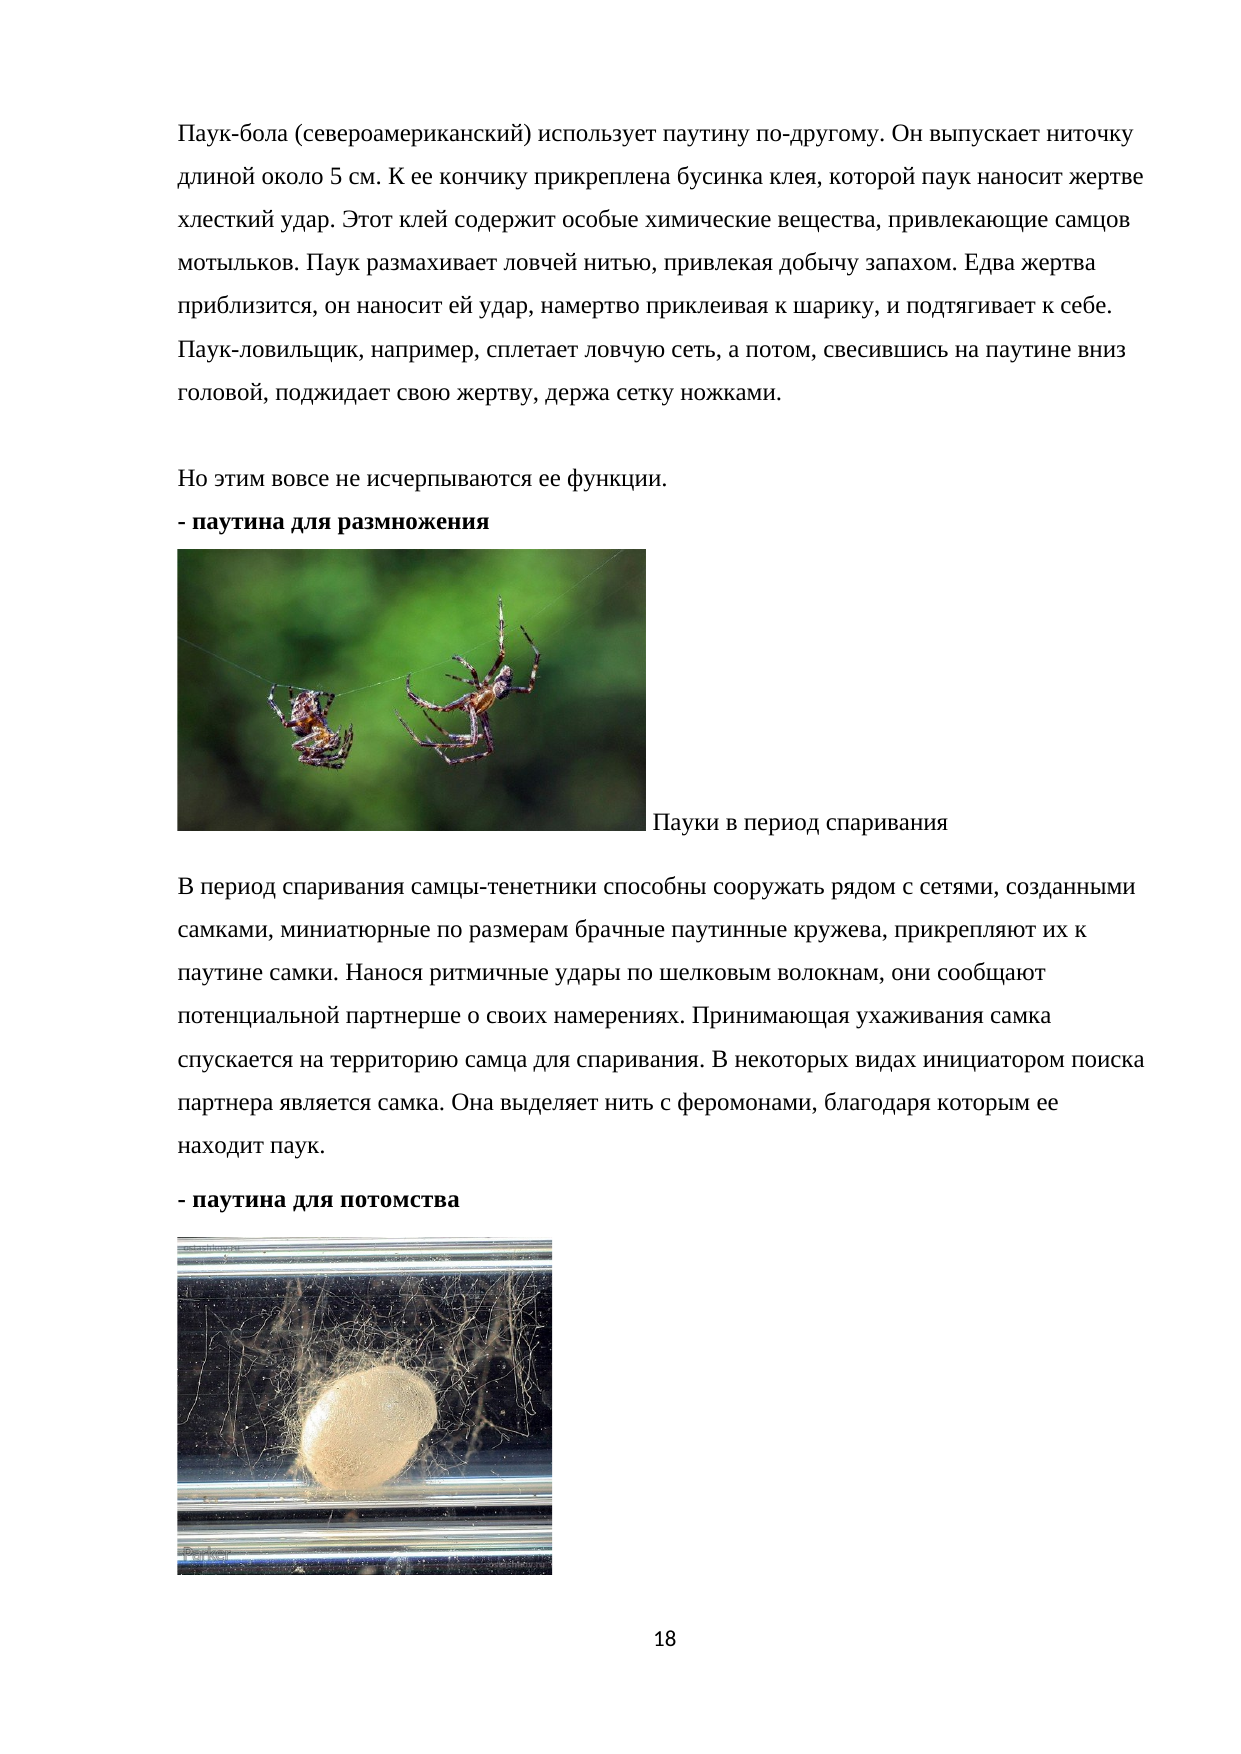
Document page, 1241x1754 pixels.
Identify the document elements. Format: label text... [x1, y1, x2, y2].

picture [177, 549, 646, 831]
picture [177, 1237, 553, 1575]
text В период спаривания самцы-тенетники способны сооружать рядом с сетями, созданными самками, миниатюрные по размерам брачные паутинные кружева, прикрепляют их к паутине самки. Нанося ритмичные удары по шелковым волокнам, они сообщают потенциальной партнерше о своих намерениях. Принимающая ухаживания самка спускается на территорию самца для спаривания. В некоторых видах инициатором поиска партнера является самка. Она выделяет нить с феромонами, благодаря которым ее находит паук. [177, 871, 1152, 1159]
text - паутина для размножения [177, 506, 1152, 535]
text Но этим вовсе не исчерпываются ее функции. [177, 463, 1152, 492]
text Паук-бола (североамериканский) использует паутину по-другому. Он выпускает ниточку длиной около 5 см. К ее кончику прикреплена бусинка клея, которой паук наносит жертве хлесткий удар. Этот клей содержит особые химические вещества, привлекающие самцов мотыльков. Паук размахивает ловчей нитью, привлекая добычу запахом. Едва жертва приблизится, он наносит ей удар, намертво приклеивая к шарику, и подтягивает к себе. [177, 118, 1152, 319]
subtitle - паутина для потомства [177, 1184, 1152, 1212]
text Паук-ловильщик, например, сплетает ловчую сеть, а потом, свесившись на паутине вниз головой, поджидает свою жертву, держа сетку ножками. [177, 334, 1152, 406]
